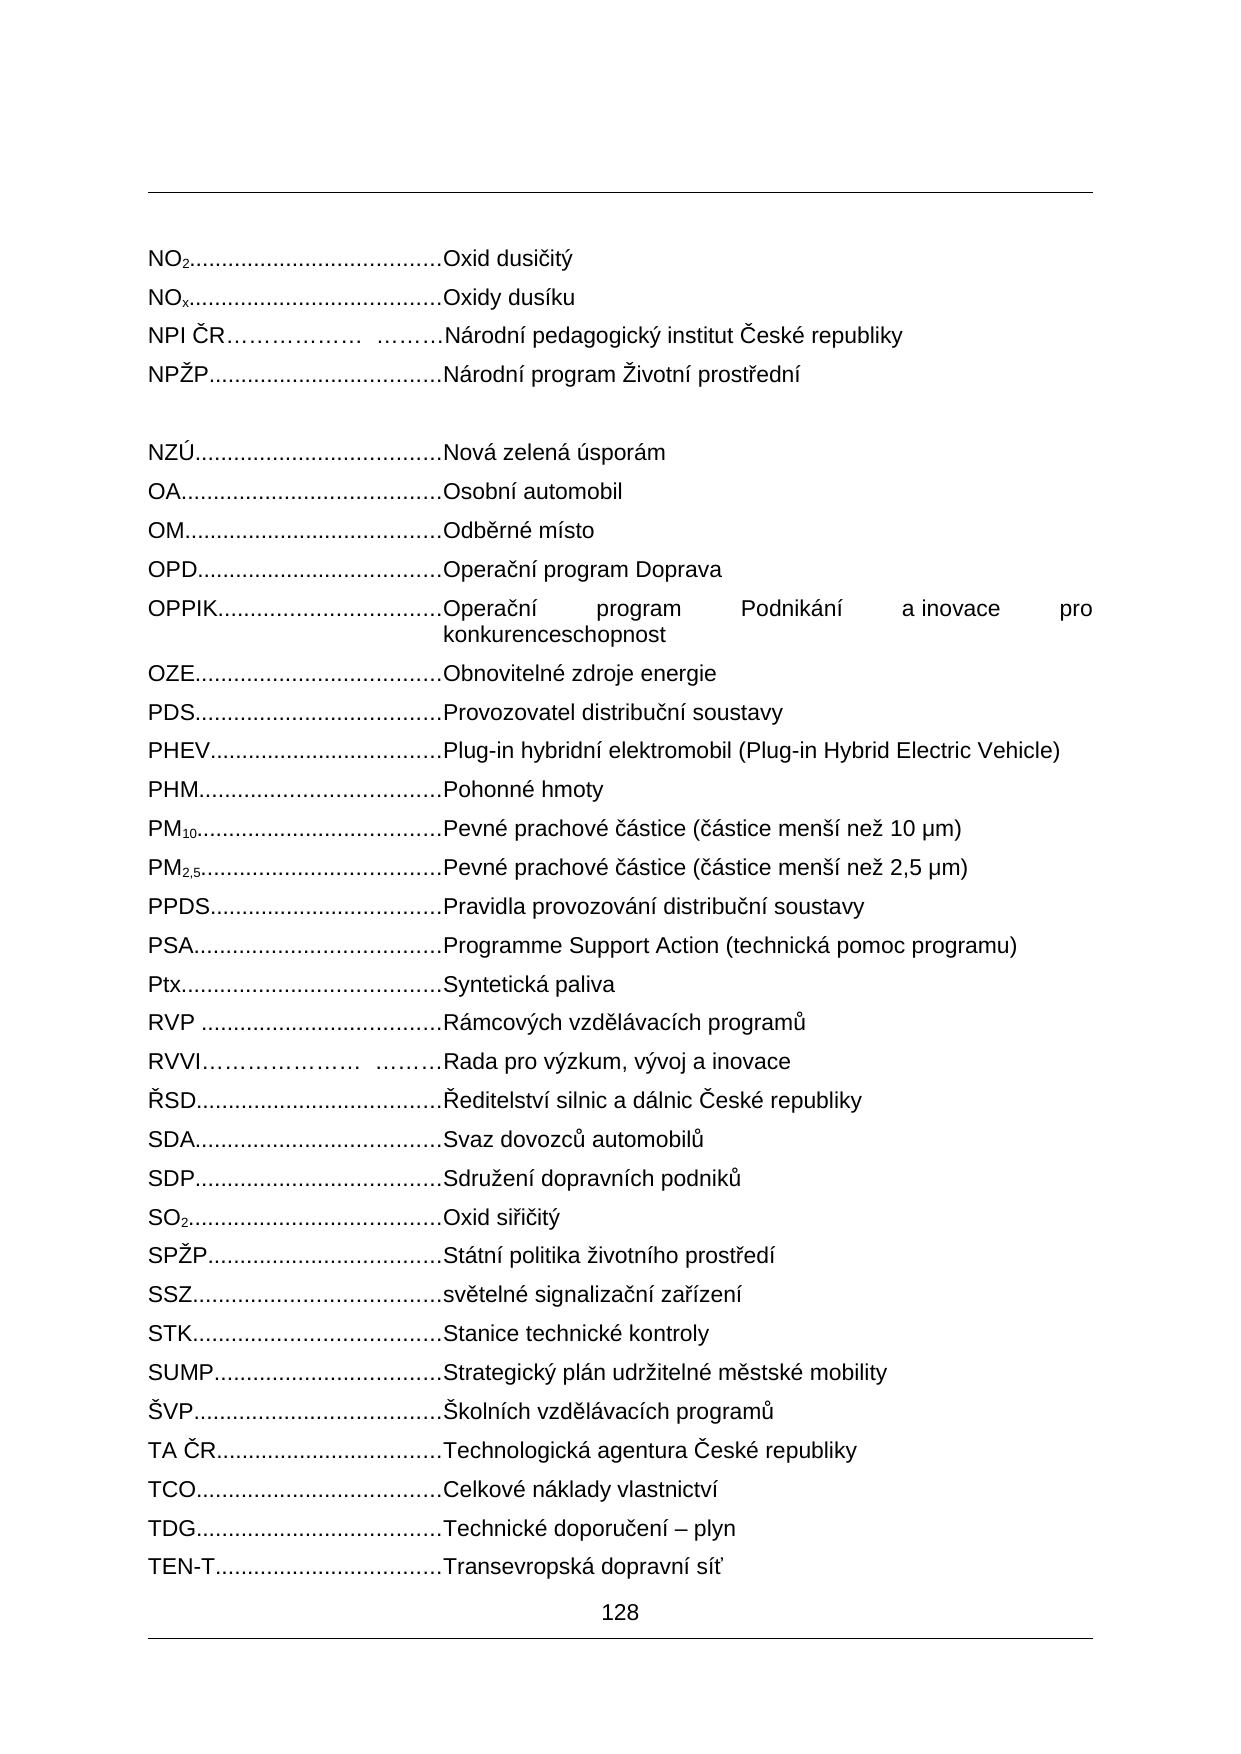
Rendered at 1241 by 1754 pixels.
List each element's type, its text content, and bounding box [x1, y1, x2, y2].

text PM10 Pevné prachové částice (částice menší než 10 μm) [148, 815, 1093, 841]
text SDP Sdružení dopravních podniků [148, 1165, 1093, 1191]
text OM Odběrné místo [148, 517, 1093, 543]
text Ptx Syntetická paliva [148, 971, 1093, 997]
text NPŽP Národní program Životní prostřední [148, 361, 1093, 388]
text PDS Provozovatel distribuční soustavy [148, 698, 1093, 725]
text OPPIK Operační program Podnikání a inovace pro konkurenceschopnost [148, 594, 1093, 647]
text PSA Programme Support Action (technická pomoc programu) [148, 932, 1093, 958]
text SO2 Oxid siřičitý [148, 1204, 1093, 1230]
text NOx Oxidy dusíku [148, 284, 1093, 310]
text PHM Pohonné hmoty [148, 776, 1093, 803]
text TDG Technické doporučení – plyn [148, 1514, 1093, 1541]
text SPŽP Státní politika životního prostředí [148, 1242, 1093, 1269]
text STK Stanice technické kontroly [148, 1320, 1093, 1347]
text SSZ světelné signalizační zařízení [148, 1281, 1093, 1308]
text OZE Obnovitelné zdroje energie [148, 660, 1093, 686]
text SUMP Strategický plán udržitelné městské mobility [148, 1359, 1093, 1385]
text PPDS Pravidla provozování distribuční soustavy [148, 893, 1093, 919]
text NZÚ Nová zelená úsporám [148, 439, 1093, 465]
text PM2,5 Pevné prachové částice (částice menší než 2,5 μm) [148, 854, 1093, 880]
text TCO Celkové náklady vlastnictví [148, 1476, 1093, 1502]
text NO2 Oxid dusičitý [148, 245, 1093, 271]
text TA ČR Technologická agentura České republiky [148, 1437, 1093, 1463]
text ŘSD Ředitelství silnic a dálnic České republiky [148, 1087, 1093, 1113]
text NPI ČR……………… ………Národní pedagogický institut České republiky [148, 322, 1093, 349]
text RVVI………………… ………Rada pro výzkum, vývoj a inovace [148, 1048, 1093, 1074]
text ŠVP Školních vzdělávacích programů [148, 1398, 1093, 1424]
text PHEV Plug-in hybridní elektromobil (Plug-in Hybrid Electric Vehicle) [148, 737, 1093, 764]
text RVP Rámcových vzdělávacích programů [148, 1009, 1093, 1036]
text TEN-T Transevropská dopravní síť [148, 1553, 1093, 1580]
text SDA Svaz dovozců automobilů [148, 1126, 1093, 1152]
text OPD Operační program Doprava [148, 556, 1093, 582]
text OA Osobní automobil [148, 478, 1093, 504]
